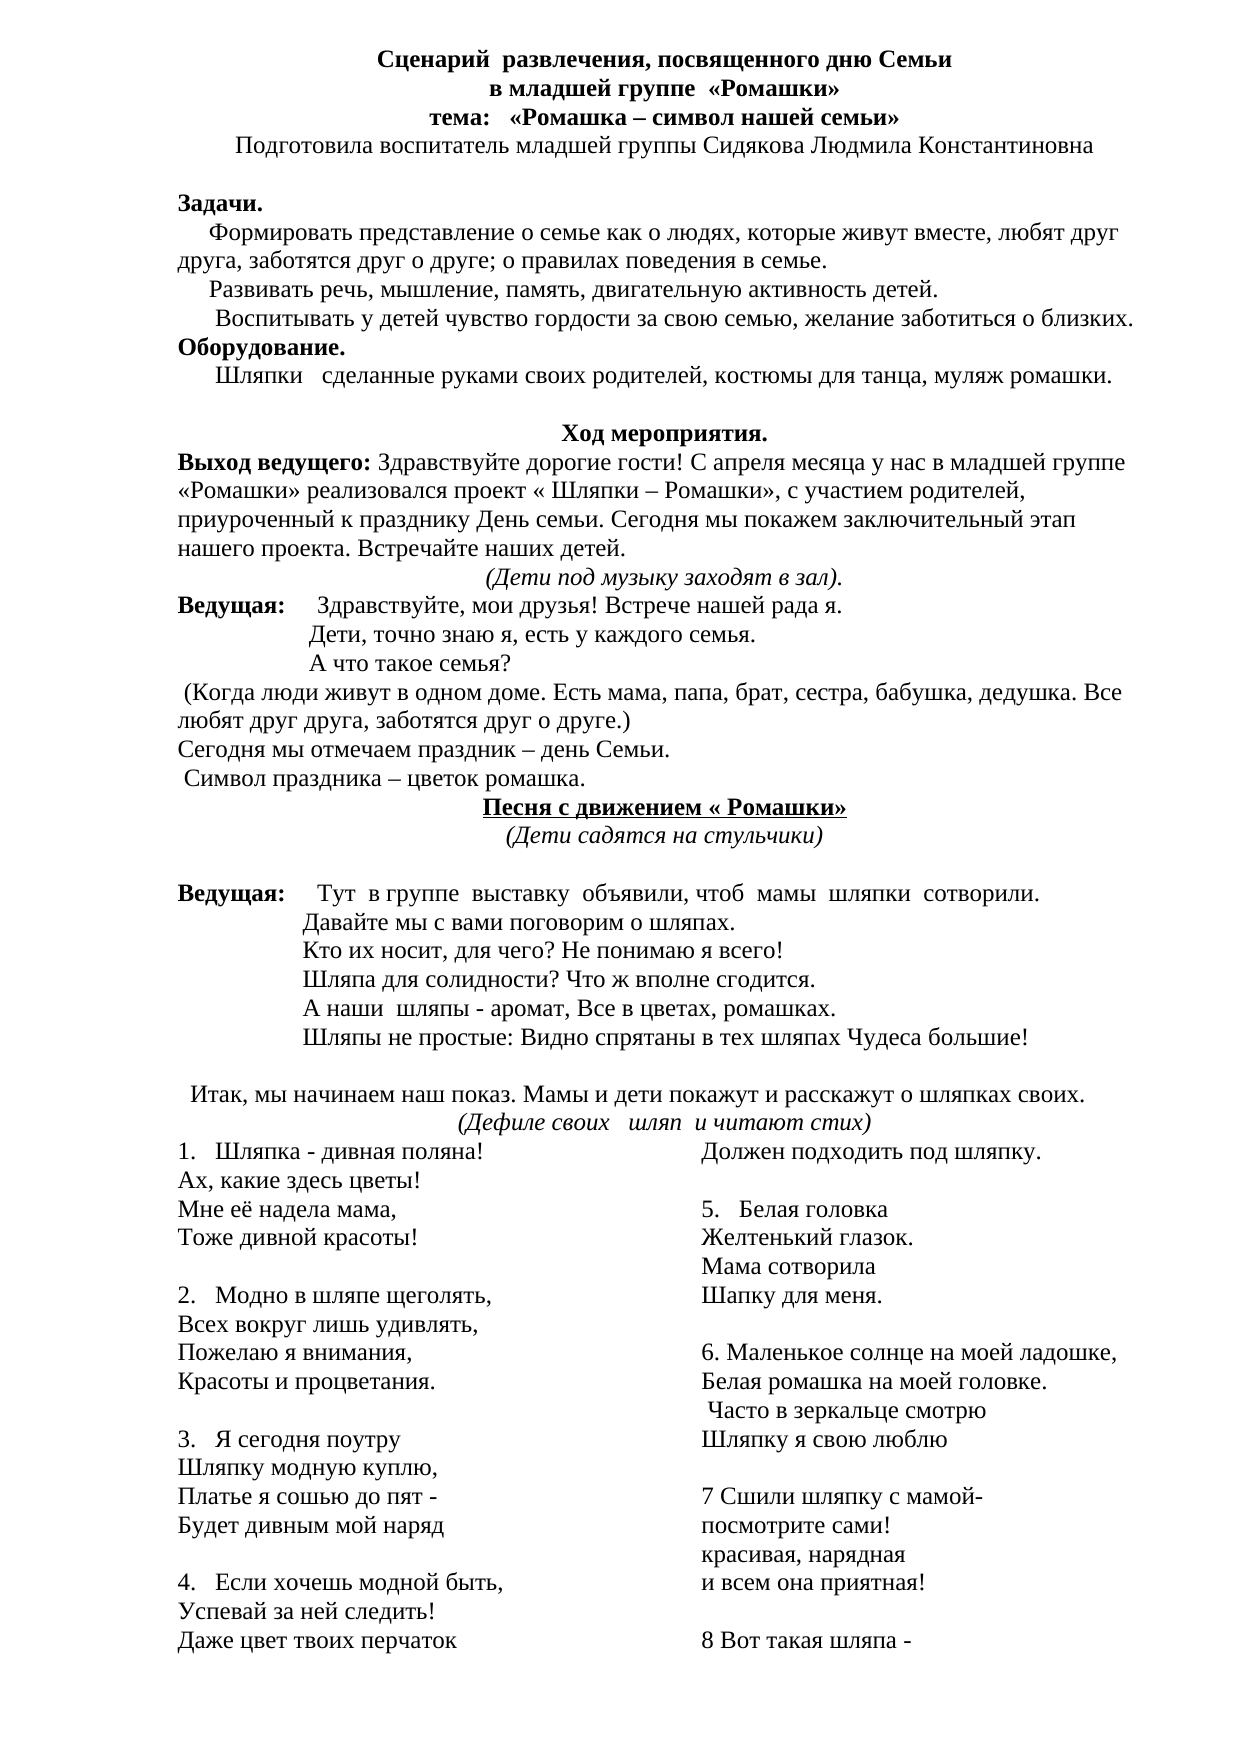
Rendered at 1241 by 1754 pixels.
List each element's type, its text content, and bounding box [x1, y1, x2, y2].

text Ведущая: Здравствуйте, мои друзья! Встрече нашей рада я. [177, 591, 1152, 619]
text Давайте мы с вами поговорим о шляпах. [177, 907, 1152, 936]
text Шляпы не простые: Видно спрятаны в тех шляпах Чудеса большие! [177, 1022, 1152, 1051]
text Платье я сошью до пят - [177, 1481, 627, 1510]
text Шляпа для солидности? Что ж вполне сгодится. [177, 964, 1152, 993]
list Я сегодня поутру [177, 1424, 627, 1452]
text Кто их носит, для чего? Не понимаю я всего! [177, 936, 1152, 964]
text Песня с движением « Ромашки» [177, 792, 1152, 821]
text Красоты и процветания. [177, 1366, 627, 1395]
text красивая, нарядная [701, 1539, 1152, 1567]
text Шляпку я свою люблю [701, 1424, 1152, 1452]
text посмотрите сами! [701, 1510, 1152, 1539]
text (Дефиле своих шляп и читают стих) [177, 1107, 1152, 1136]
text Шапку для меня. [701, 1280, 1152, 1309]
text Сценарий развлечения, посвященного дню Семьи [177, 44, 1152, 73]
text А наши шляпы - аромат, Все в цветах, ромашках. [177, 993, 1152, 1022]
text Итак, мы начинаем наш показ. Мамы и дети покажут и расскажут о шляпках своих. [177, 1079, 1152, 1107]
text Мне её надела мама, [177, 1194, 627, 1222]
text (Дети под музыку заходят в зал). [177, 562, 1152, 591]
text в младшей группе «Ромашки» [177, 73, 1152, 102]
text тема: «Ромашка – символ нашей семьи» [177, 102, 1152, 131]
list Модно в шляпе щеголять, [177, 1280, 627, 1309]
text (Дети садятся на стульчики) [177, 821, 1152, 849]
list Шляпка - дивная поляна! [177, 1136, 627, 1165]
text Должен подходить под шляпку. [701, 1136, 1152, 1165]
text Ах, какие здесь цветы! [177, 1165, 627, 1194]
text Белая ромашка на моей головке. [701, 1366, 1152, 1395]
text Символ праздника – цветок ромашка. [177, 763, 1152, 792]
text Тоже дивной красоты! [177, 1222, 627, 1251]
text и всем она приятная! [701, 1567, 1152, 1596]
text Выход ведущего: Здравствуйте дорогие гости! С апреля месяца у нас в младшей группе «Ромашки» реализовался проект « Шляпки – Ромашки», с участием родителей, приуроченный к празднику День семьи. Сегодня мы покажем заключительный этап нашего проекта. Встречайте наших детей. [177, 447, 1152, 562]
text Мама сотворила [701, 1251, 1152, 1280]
text Пожелаю я внимания, [177, 1337, 627, 1366]
text Всех вокруг лишь удивлять, [177, 1309, 627, 1337]
text Шляпки сделанные руками своих родителей, костюмы для танца, муляж ромашки. [177, 361, 1152, 389]
text 6. Маленькое солнце на моей ладошке, [701, 1337, 1152, 1366]
text 7 Сшили шляпку с мамой- [701, 1481, 1152, 1510]
text Дети, точно знаю я, есть у каждого семья. [177, 619, 1152, 648]
text (Когда люди живут в одном доме. Есть мама, папа, брат, сестра, бабушка, дедушка. Все любят друг друга, заботятся друг о друге.) [177, 677, 1152, 734]
text Подготовила воспитатель младшей группы Сидякова Людмила Константиновна [177, 131, 1152, 159]
text Оборудование. [177, 332, 1152, 361]
text Успевай за ней следить! [177, 1596, 627, 1625]
text Часто в зеркальце смотрю [701, 1395, 1152, 1424]
text Воспитывать у детей чувство гордости за свою семью, желание заботиться о близких. [177, 303, 1152, 332]
text Задачи. [177, 188, 1152, 217]
text Желтенький глазок. [701, 1222, 1152, 1251]
list Белая головка [701, 1194, 1152, 1222]
text Даже цвет твоих перчаток [177, 1625, 627, 1654]
text Развивать речь, мышление, память, двигательную активность детей. [177, 274, 1152, 303]
text Ведущая: Тут в группе выставку объявили, чтоб мамы шляпки сотворили. [177, 878, 1152, 907]
text Будет дивным мой наряд [177, 1510, 627, 1539]
text Ход мероприятия. [177, 418, 1152, 447]
text 8 Вот такая шляпа - [701, 1625, 1152, 1654]
text Сегодня мы отмечаем праздник – день Семьи. [177, 734, 1152, 763]
text Шляпку модную куплю, [177, 1452, 627, 1481]
text А что такое семья? [177, 648, 1152, 677]
text Формировать представление о семье как о людях, которые живут вместе, любят друг друга, заботятся друг о друге; о правилах поведения в семье. [177, 217, 1152, 274]
list Если хочешь модной быть, [177, 1567, 627, 1596]
